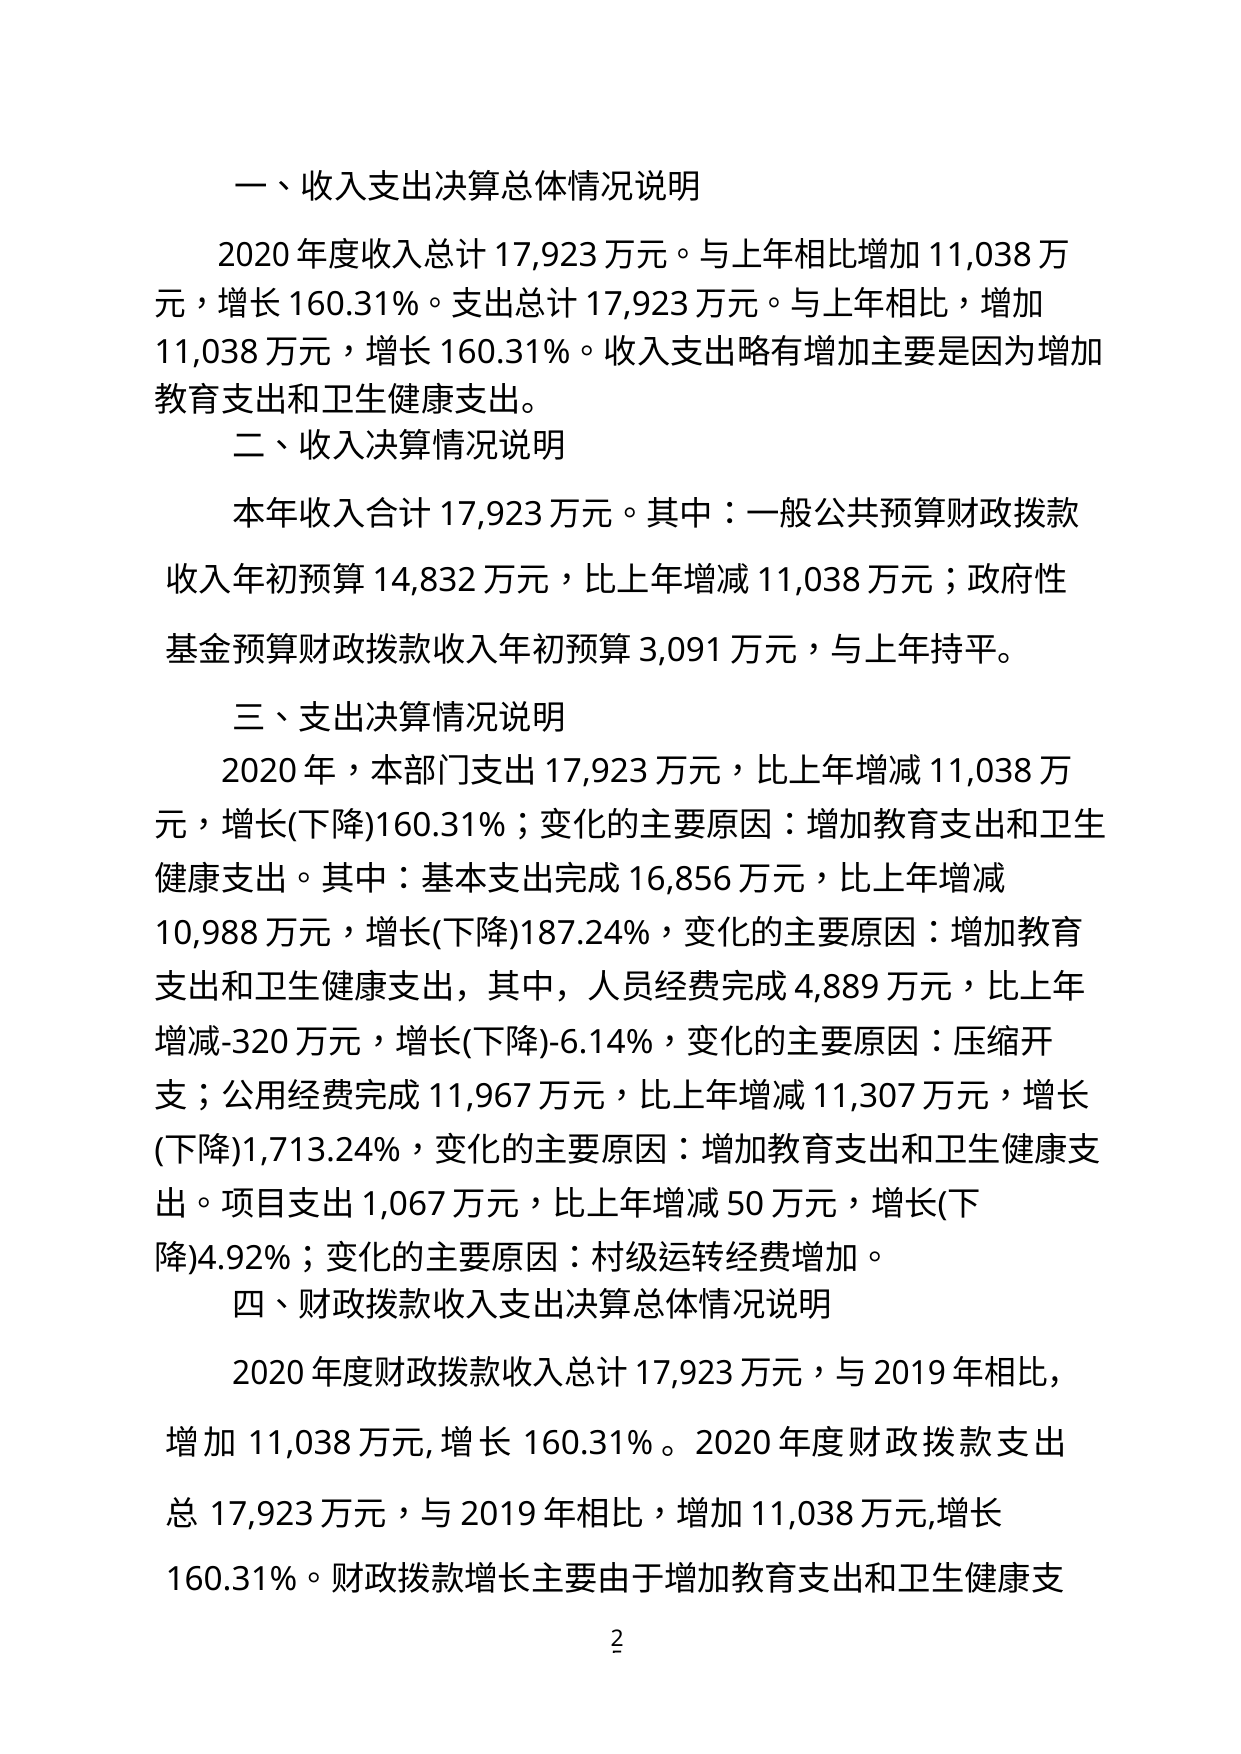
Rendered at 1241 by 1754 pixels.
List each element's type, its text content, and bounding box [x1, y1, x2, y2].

text 2020年，本部门支出17,923万元，比上年增减11,038万元，增长(下降)160.31%；变化的主要原因：增加教育支出和卫生健康支出。其中：基本支出完成16,856万元，比上年增减10,988万元，增长(下降)187.24%，变化的主要原因：增加教育支出和卫生健康支出，其中，人员经费完成4,889万元，比上年增减-320万元，增长(下降)-6.14%，变化的主要原因：压缩开支；公用经费完成11,967万元，比上年增减11,307万元，增长(下降)1,713.24%，变化的主要原因：增加教育支出和卫生健康支出。项目支出1,067万元，比上年增减50万元，增长(下降)4.92%；变化的主要原因：村级运转经费增加。 [154, 739, 1111, 1281]
text 二、收入决算情况说明 [232, 422, 1111, 467]
text 三、支出决算情况说明 [232, 693, 1111, 739]
text 2020年度收入总计17,923万元。与上年相比增加11,038万元，增长160.31%。支出总计17,923万元。与上年相比，增加11,038万元，增长160.31%。收入支出略有增加主要是因为增加教育支出和卫生健康支出。 [154, 228, 1111, 422]
text 四、财政拨款收入支出决算总体情况说明 [232, 1281, 1111, 1326]
text 一、收入支出决算总体情况说明 [234, 163, 1111, 208]
text 本年收入合计17,923万元。其中：一般公共预算财政拨款收入年初预算14,832万元，比上年增减11,038万元；政府性基金预算财政拨款收入年初预算3,091万元，与上年持平。 [165, 487, 1082, 671]
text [165, 1346, 1091, 1601]
